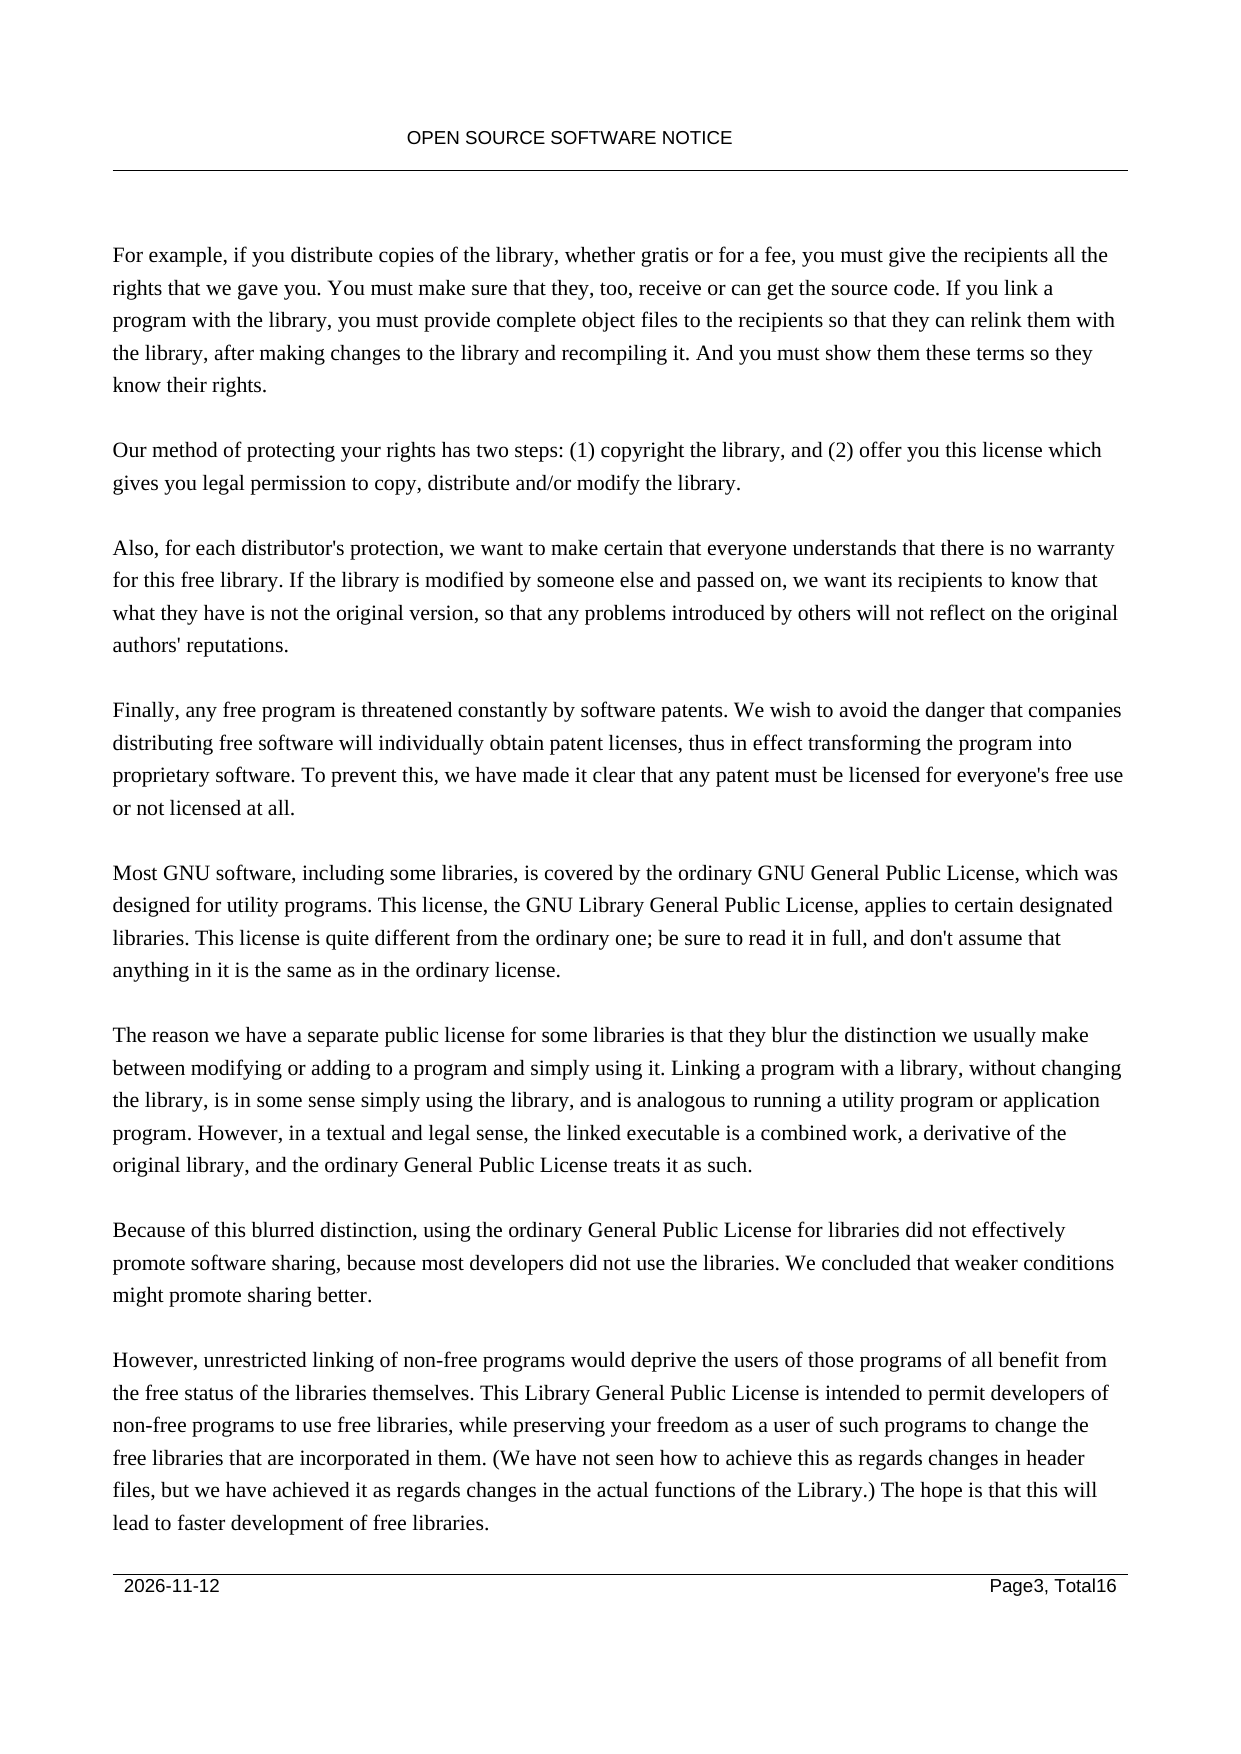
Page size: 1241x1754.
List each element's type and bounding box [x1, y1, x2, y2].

text [112, 206, 1128, 1539]
